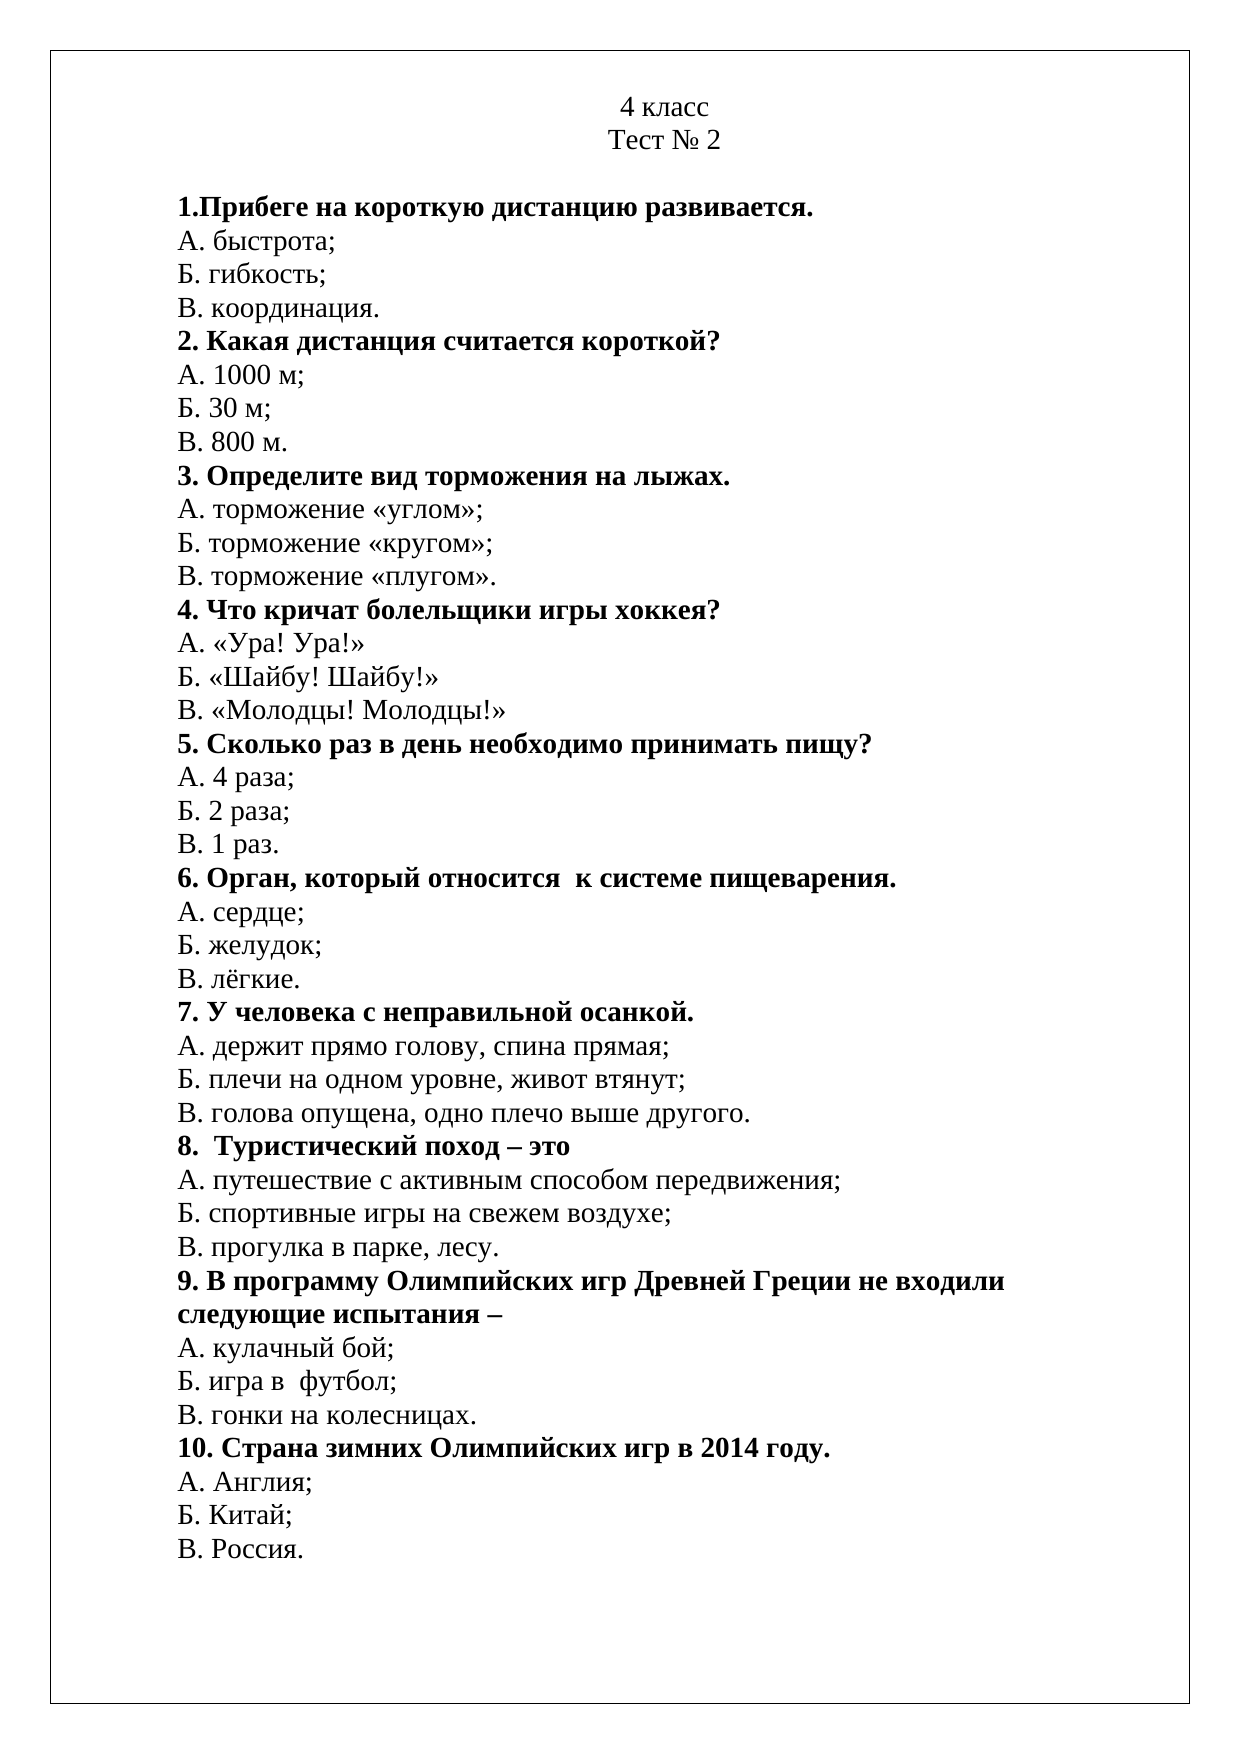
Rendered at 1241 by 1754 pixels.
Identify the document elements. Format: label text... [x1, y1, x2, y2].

text В. прогулка в парке, лесу. [177, 1229, 1152, 1263]
text А. торможение «углом»; [177, 491, 1152, 525]
text 6. Орган, который относится к системе пищеварения. [177, 860, 1152, 894]
text А. 4 раза; [177, 759, 1152, 793]
text 2. Какая дистанция считается короткой? [177, 323, 1152, 357]
text 3. Определите вид торможения на лыжах. [177, 458, 1152, 491]
text Б. гибкость; [177, 256, 1152, 290]
text А. 1000 м; [177, 357, 1152, 391]
text В. голова опущена, одно плечо выше другого. [177, 1095, 1152, 1128]
text В. торможение «плугом». [177, 558, 1152, 592]
text Б. 30 м; [177, 391, 1152, 424]
text 4 класс [177, 89, 1152, 122]
text А. держит прямо голову, спина прямая; [177, 1028, 1152, 1061]
text А. «Ура! Ура!» [177, 625, 1152, 659]
text Б. игра в футбол; [177, 1363, 1152, 1397]
text 1.Прибеге на короткую дистанцию развивается. [177, 189, 1152, 223]
text В. лёгкие. [177, 961, 1152, 994]
text А. сердце; [177, 894, 1152, 927]
text Б. желудок; [177, 927, 1152, 961]
text Б. спортивные игры на свежем воздухе; [177, 1196, 1152, 1229]
text А. быстрота; [177, 223, 1152, 256]
text В. гонки на колесницах. [177, 1397, 1152, 1430]
text 7. У человека с неправильной осанкой. [177, 994, 1152, 1028]
text В. координация. [177, 290, 1152, 323]
text Б. «Шайбу! Шайбу!» [177, 659, 1152, 692]
text 8. Туристический поход – это [177, 1128, 1152, 1162]
text 4. Что кричат болельщики игры хоккея? [177, 592, 1152, 625]
text Б. плечи на одном уровне, живот втянут; [177, 1061, 1152, 1095]
text Б. торможение «кругом»; [177, 525, 1152, 558]
text 10. Страна зимних Олимпийских игр в 2014 году. [177, 1430, 1152, 1464]
text Тест № 2 [177, 122, 1152, 156]
text Б. Китай; [177, 1497, 1152, 1531]
text А. кулачный бой; [177, 1330, 1152, 1363]
text Б. 2 раза; [177, 793, 1152, 827]
text А. Англия; [177, 1464, 1152, 1497]
text 9. В программу Олимпийских игр Древней Греции не входили следующие испытания – [177, 1263, 1152, 1330]
text А. путешествие с активным способом передвижения; [177, 1162, 1152, 1196]
text В. «Молодцы! Молодцы!» [177, 692, 1152, 726]
text В. 800 м. [177, 424, 1152, 458]
text В. 1 раз. [177, 827, 1152, 860]
text 5. Сколько раз в день необходимо принимать пищу? [177, 726, 1152, 759]
text В. Россия. [177, 1531, 1152, 1564]
